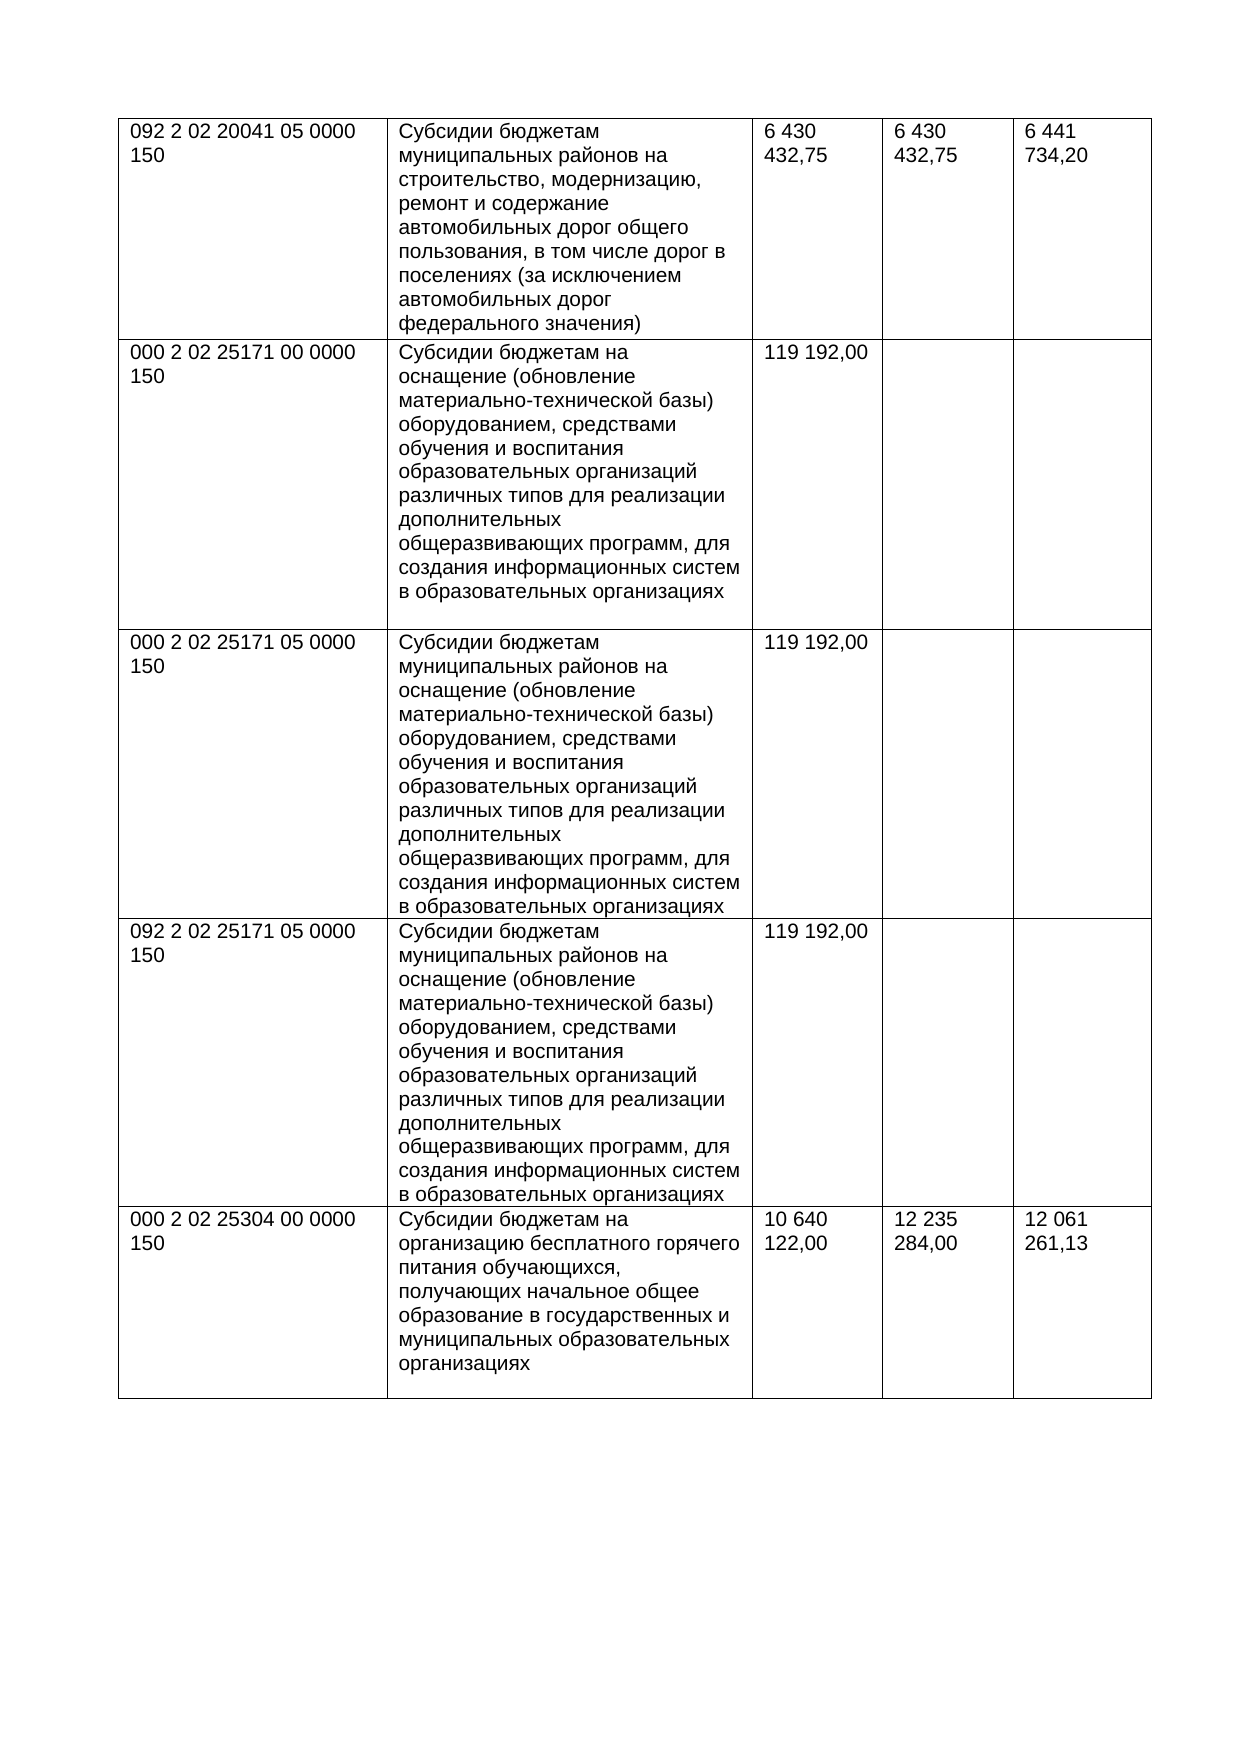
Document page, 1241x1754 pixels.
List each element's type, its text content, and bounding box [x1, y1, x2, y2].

table_cell 000 2 02 25171 05 0000 150 [119, 630, 387, 918]
table_cell 6 430 432,75 [753, 119, 882, 338]
table_cell 092 2 02 25171 05 0000 150 [119, 919, 387, 1206]
table_cell Субсидии бюджетам на организацию бесплатного горячего питания обучающихся, получающих начальное общее образование в государственных и муниципальных образовательных организациях [388, 1207, 752, 1398]
table_cell 12 235 284,00 [883, 1207, 1013, 1398]
table_cell [883, 630, 1013, 918]
table_cell [883, 919, 1013, 1206]
table_cell Субсидии бюджетам муниципальных районов на оснащение (обновление материально-технической базы) оборудованием, средствами обучения и воспитания образовательных организаций различных типов для реализации дополнительных общеразвивающих программ, для создания информационных систем в образовательных организациях [388, 919, 752, 1206]
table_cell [388, 119, 752, 338]
table_cell 6 430 432,75 [883, 119, 1013, 338]
table_cell Субсидии бюджетам муниципальных районов на оснащение (обновление материально-технической базы) оборудованием, средствами обучения и воспитания образовательных организаций различных типов для реализации дополнительных общеразвивающих программ, для создания информационных систем в образовательных организациях [388, 630, 752, 918]
table_cell [1014, 340, 1151, 629]
table_cell 000 2 02 25171 00 0000 150 [119, 340, 387, 629]
table_cell 119 192,00 [753, 630, 882, 918]
table_cell [1014, 630, 1151, 918]
table_cell 092 2 02 20041 05 0000 150 [119, 119, 387, 338]
table_cell 12 061 261,13 [1014, 1207, 1151, 1398]
table_cell 119 192,00 [753, 340, 882, 629]
table_cell [883, 340, 1013, 629]
table_cell [1014, 919, 1151, 1206]
table_cell 000 2 02 25304 00 0000 150 [119, 1207, 387, 1398]
table_cell 6 441 734,20 [1014, 119, 1151, 338]
table_cell Субсидии бюджетам на оснащение (обновление материально-технической базы) оборудованием, средствами обучения и воспитания образовательных организаций различных типов для реализации дополнительных общеразвивающих программ, для создания информационных систем в образовательных организациях [388, 340, 752, 629]
table_cell 119 192,00 [753, 919, 882, 1206]
table_cell 10 640 122,00 [753, 1207, 882, 1398]
